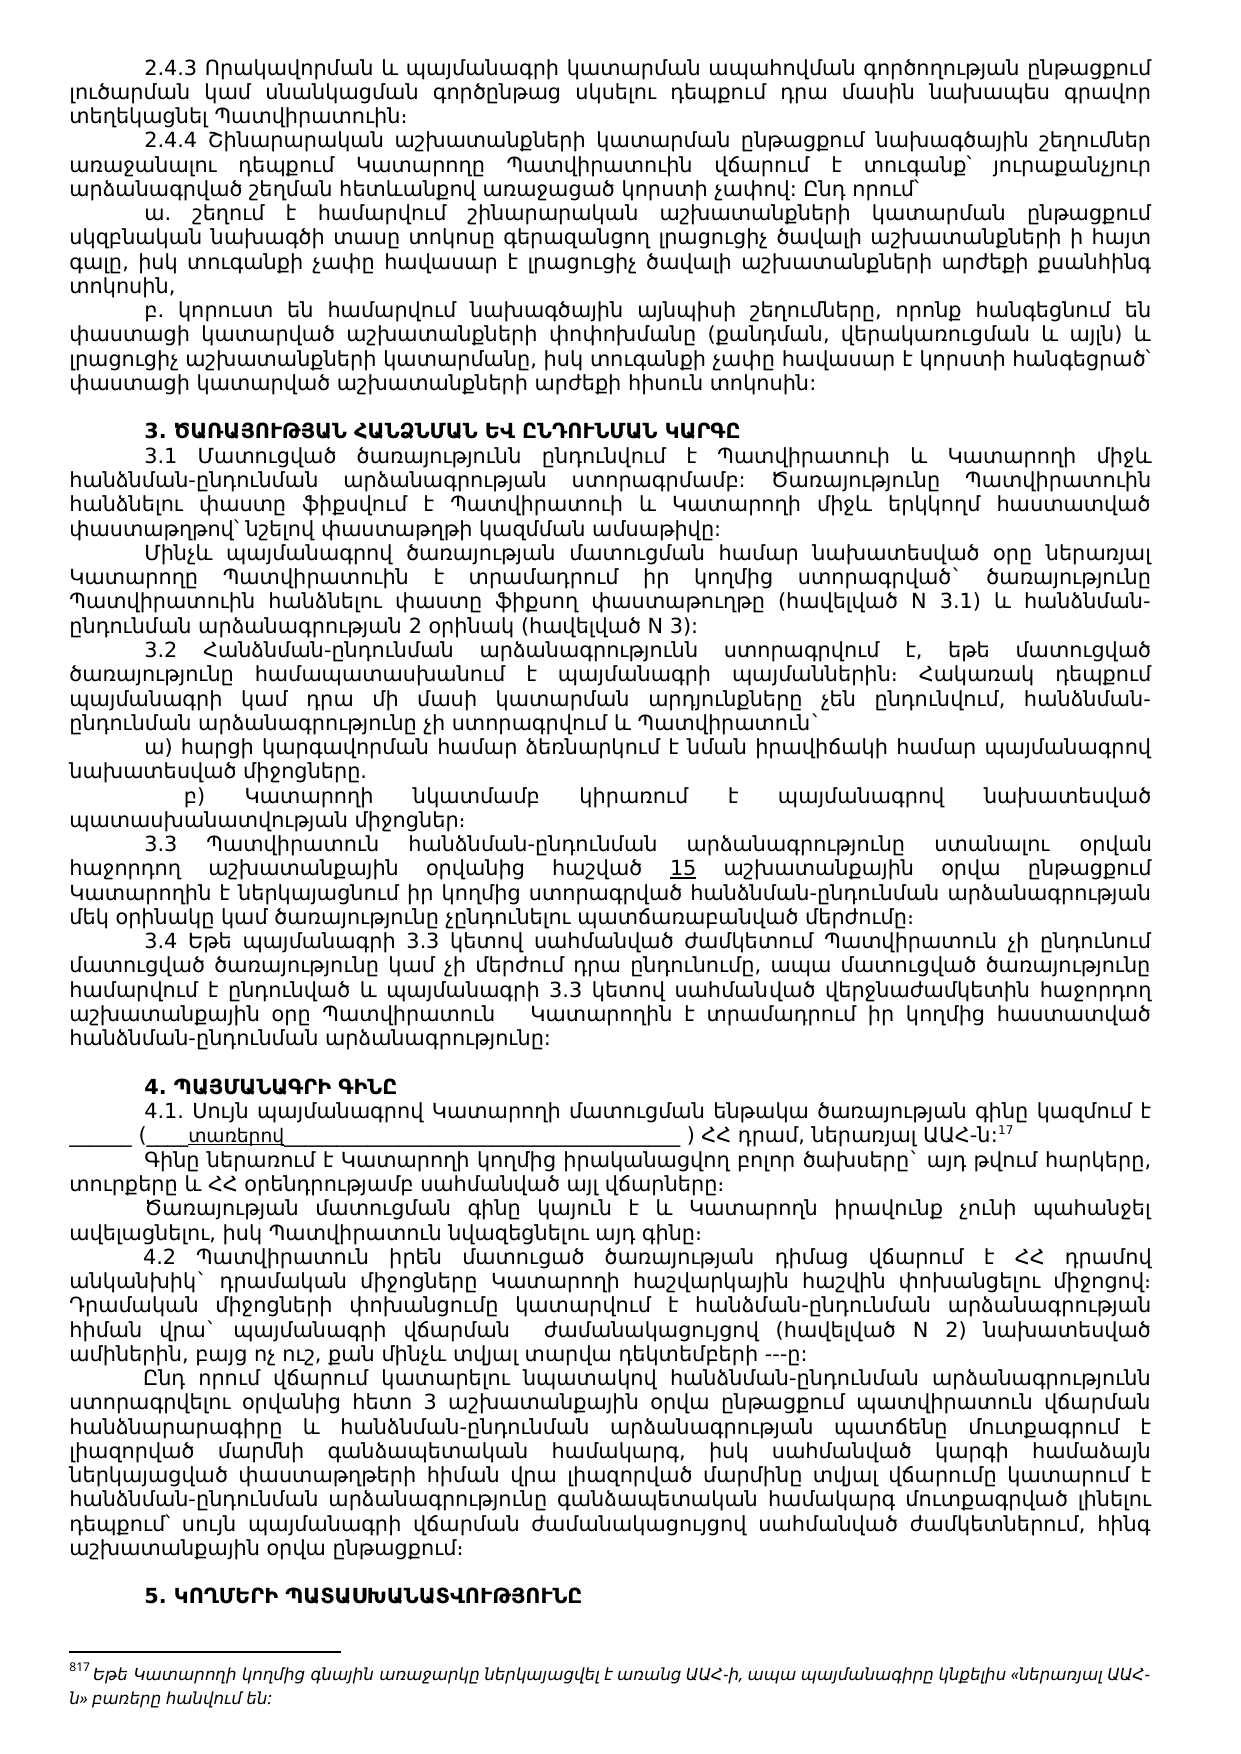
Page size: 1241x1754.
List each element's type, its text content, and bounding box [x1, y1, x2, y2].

text 2.4.4 Շինարարական աշխատանքների կատարման ընթացքում նախագծային շեղումներ առաջանալու դեպքում Կատարողը Պատվիրատուին վճարում է տուգանք՝ յուրաքանչյուր արձանագրված շեղման հետևանքով առաջացած կորստի չափով: Ընդ որում՝ [69, 128, 1152, 201]
text 3.2 Հանձնման-ընդունման արձանագրությունն ստորագրվում է, եթե մատուցված ծառայությունը համապատասխանում է պայմանագրի պայմաններին։ Հակառակ դեպքում պայմանագրի կամ դրա մի մասի կատարման արդյունքները չեն ընդունվում, հանձնման-ընդունման արձանագրությունը չի ստորագրվում և Պատվիրատուն` [69, 638, 1152, 735]
text բ) Կատարողի նկատմամբ կիրառում է պայմանագրով նախատեսված պատասխանատվության միջոցներ։ [69, 784, 1152, 832]
text ա. շեղում է համարվում շինարարական աշխատանքների կատարման ընթացքում սկզբնական նախագծի տասը տոկոսը գերազանցող լրացուցիչ ծավալի աշխատանքների ի հայտ գալը, իսկ տուգանքի չափը հավասար է լրացուցիչ ծավալի աշխատանքների արժեքի քսանհինգ տոկոսին, [69, 201, 1152, 298]
text 4.2 Պատվիրատուն իրեն մատուցած ծառայության դիմաց վճարում է ՀՀ դրամով անկանխիկ` դրամական միջոցները Կատարողի հաշվարկային հաշվին փոխանցելու միջոցով։ Դրամական միջոցների փոխանցումը կատարվում է հանձման-ընդունման արձանագրության հիման վրա` պայմանագրի վճարման ժամանակացույցով (հավելված N 2) նախատեսված ամիներին, բայց ոչ ուշ, քան մինչև տվյալ տարվա դեկտեմբերի ---ը: [69, 1245, 1152, 1366]
text 5. ԿՈՂՄԵՐԻ ՊԱՏԱՍԽԱՆԱՏՎՈՒԹՅՈՒՆԸ [69, 1584, 1152, 1609]
text 4.1. Սույն պայմանագրով Կատարողի մատուցման ենթակա ծառայության գինը կազմում է ______ (____տառերով______________________________________ ) ՀՀ դրամ, ներառյալ ԱԱՀ-ն:179 [69, 1099, 1152, 1148]
text 4. ՊԱՅՄԱՆԱԳՐԻ ԳԻՆԸ [69, 1075, 1152, 1099]
text 3.1 Մատուցված ծառայությունն ընդունվում է Պատվիրատուի և Կատարողի միջև հանձնման-ընդունման արձանագրության ստորագրմամբ: Ծառայությունը Պատվիրատուին հանձնելու փաստը ֆիքսվում է Պատվիրատուի և Կատարողի միջև երկկողմ հաստատված փաստաթղթով՝ նշելով փաստաթղթի կազմման ամսաթիվը: [69, 444, 1152, 541]
text Գինը ներառում է Կատարողի կողմից իրականացվող բոլոր ծախսերը` այդ թվում հարկերը, տուրքերը և ՀՀ օրենդրությամբ սահմանված այլ վճարները։ [69, 1148, 1152, 1196]
text 3.4 Եթե պայմանագրի 3.3 կետով սահմանված ժամկետում Պատվիրատուն չի ընդունում մատուցված ծառայությունը կամ չի մերժում դրա ընդունումը, ապա մատուցված ծառայությունը համարվում է ընդունված և պայմանագրի 3.3 կետով սահմանված վերջնաժամկետին հաջորդող աշխատանքային օրը Պատվիրատուն Կատարողին է տրամադրում իր կողմից հաստատված հանձնման-ընդունման արձանագրությունը: [69, 929, 1152, 1051]
text 3.3 Պատվիրատուն հանձնման-ընդունման արձանագրությունը ստանալու օրվան հաջորդող աշխատանքային օրվանից հաշված 15 աշխատանքային օրվա ընթացքում Կատարողին է ներկայացնում իր կողմից ստորագրված հանձնման-ընդունման արձանագրության մեկ օրինակը կամ ծառայությունը չընդունելու պատճառաբանված մերժումը։ [69, 832, 1152, 929]
text Ծառայության մատուցման գինը կայուն է և Կատարողն իրավունք չունի պահանջել ավելացնելու, իսկ Պատվիրատուն նվազեցնելու այդ գինը։ [69, 1196, 1152, 1245]
text Ընդ որում վճարում կատարելու նպատակով հանձնման-ընդունման արձանագրությունն ստորագրվելու օրվանից հետո 3 աշխատանքային օրվա ընթացքում պատվիրատուն վճարման հանձնարարագիրը և հանձնման-ընդունման արձանագրության պատճենը մուտքագրում է լիազորված մարմնի գանձապետական համակարգ, իսկ սահմանված կարգի համաձայն ներկայացված փաստաթղթերի հիման վրա լիազորված մարմինը տվյալ վճարումը կատարում է հանձնման-ընդունման արձանագրությունը գանձապետական համակարգ մուտքագրված լինելու դեպքում՝ սույն պայմանագրի վճարման ժամանակացույցով սահմանված ժամկետներում, հինգ աշխատանքային օրվա ընթացքում։ [69, 1366, 1152, 1560]
text բ. կորուստ են համարվում նախագծային այնպիսի շեղումները, որոնք հանգեցնում են փաստացի կատարված աշխատանքների փոփոխմանը (քանդման, վերակառուցման և այլն) և լրացուցիչ աշխատանքների կատարմանը, իսկ տուգանքի չափը հավասար է կորստի հանգեցրած՝ փաստացի կատարված աշխատանքների արժեքի հիսուն տոկոսին: [69, 298, 1152, 395]
text ա) հարցի կարգավորման համար ձեռնարկում է նման իրավիճակի համար պայմանագրով նախատեսված միջոցները. [69, 735, 1152, 784]
text 2.4.3 Որակավորման և պայմանագրի կատարման ապահովման գործողության ընթացքում լուծարման կամ սնանկացման գործընթաց սկսելու դեպքում դրա մասին նախապես գրավոր տեղեկացնել Պատվիրատուին։ [69, 56, 1152, 128]
text Մինչև պայմանագրով ծառայության մատուցման համար նախատեսված օրը ներառյալ Կատարողը Պատվիրատուին է տրամադրում իր կողմից ստորագրված` ծառայությունը Պատվիրատուին հանձնելու փաստը ֆիքսող փաստաթուղթը (հավելված N 3.1) և հանձնման-ընդունման արձանագրության 2 օրինակ (հավելված N 3): [69, 541, 1152, 638]
text 3. ԾԱՌԱՅՈՒԹՅԱՆ ՀԱՆՁՆՄԱՆ ԵՎ ԸՆԴՈՒՆՄԱՆ ԿԱՐԳԸ [69, 419, 1152, 444]
